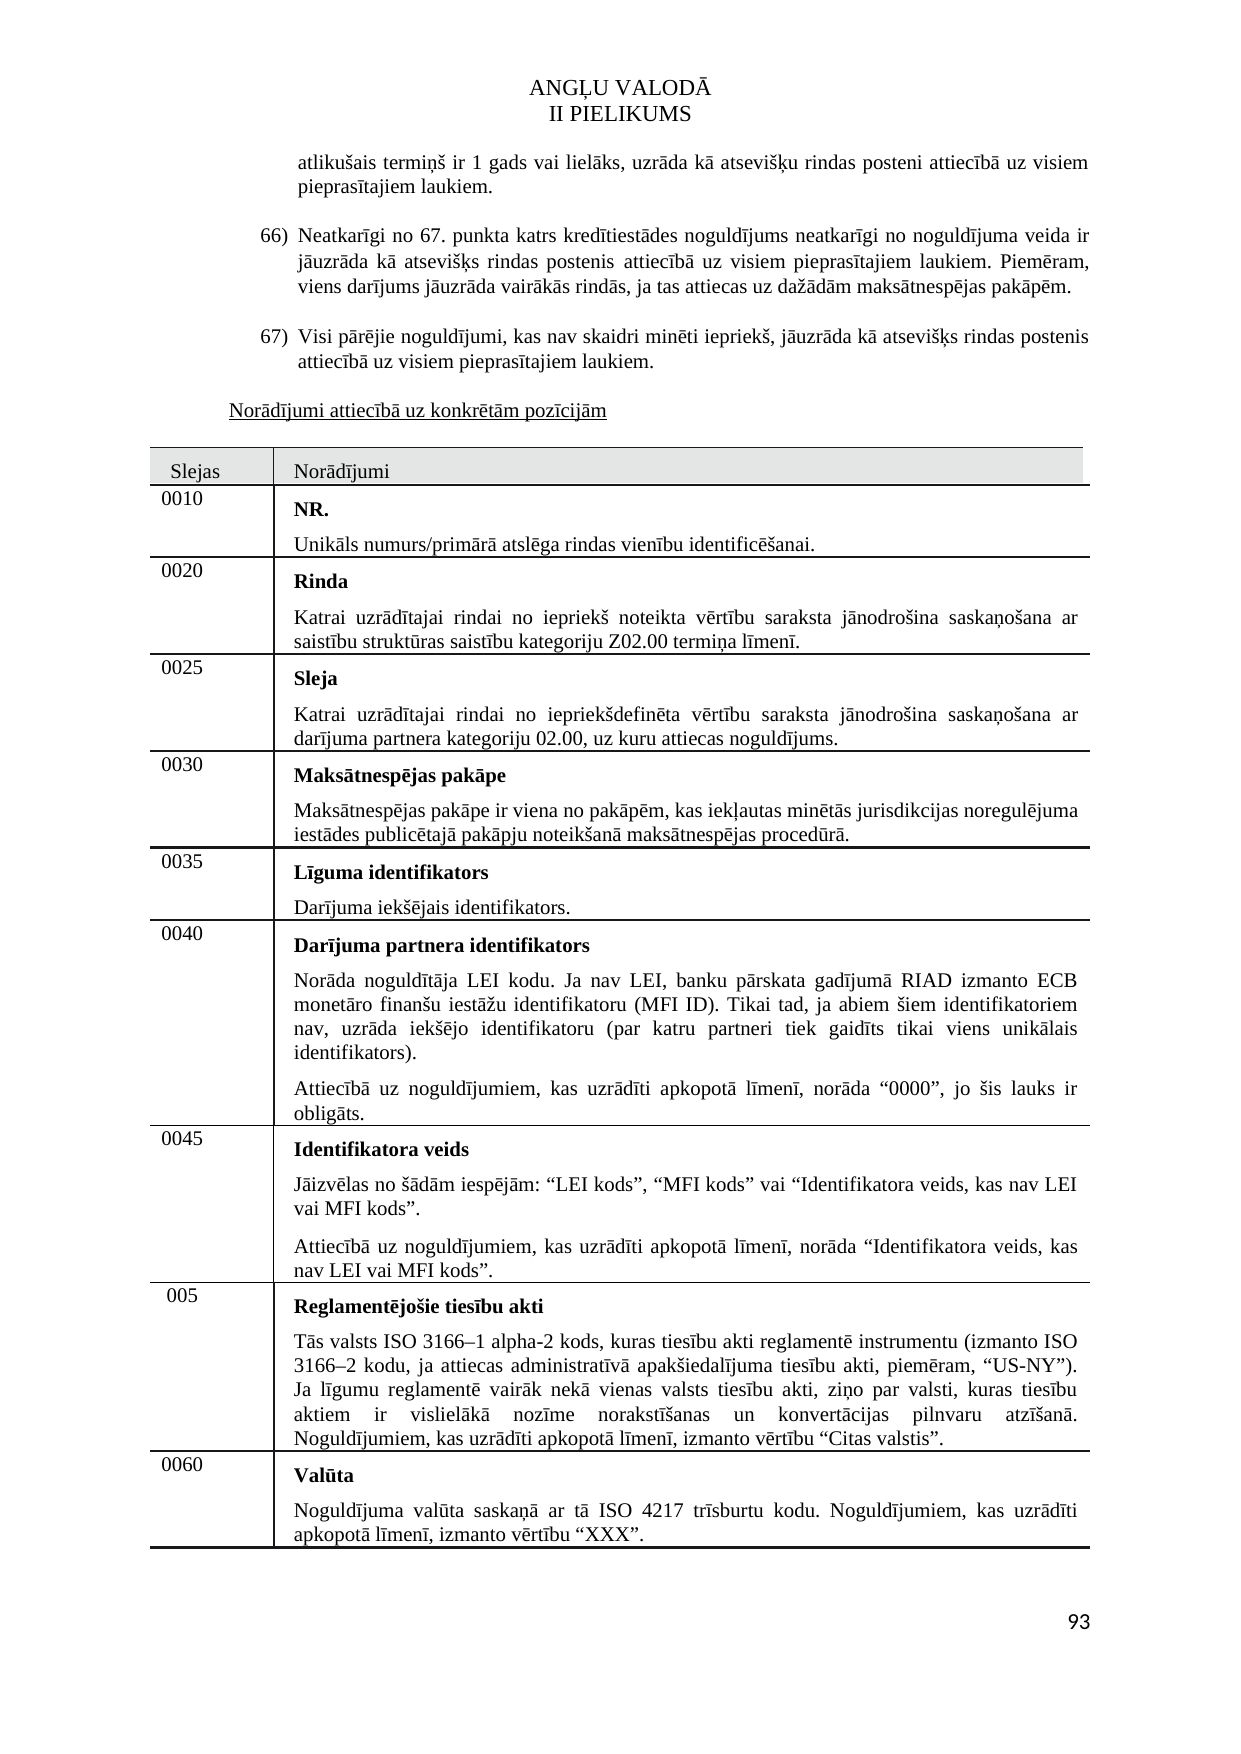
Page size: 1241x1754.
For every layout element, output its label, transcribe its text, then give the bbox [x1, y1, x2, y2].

table_cell Reglamentējošie tiesību akti Tās valsts ISO 3166–1 alpha-2 kods, kuras tiesību akti reglamentē instrumentu (izmanto ISO 3166–2 kodu, ja attiecas administratīvā apakšiedalījuma tiesību akti, piemēram, “US-NY”). Ja līgumu reglamentē vairāk nekā vienas valsts tiesību akti, ziņo par valsti, kuras tiesību aktiem ir vislielākā nozīme norakstīšanas un konvertācijas pilnvaru atzīšanā. Noguldījumiem, kas uzrādīti apkopotā līmenī, izmanto vērtību “Citas valstis”. [275, 1283, 1090, 1449]
table_cell 0045 [150, 1126, 273, 1282]
table_cell Identifikatora veids Jāizvēlas no šādām iespējām: “LEI kods”, “MFI kods” vai “Identifikatora veids, kas nav LEI vai MFI kods”. [274, 1126, 1090, 1220]
list Norādījumi attiecībā uz konkrētām pozīcijām [228, 398, 1090, 422]
table_header Norādījumi [274, 448, 1083, 483]
table_cell Līguma identifikators Darījuma iekšējais identifikators. [275, 849, 1090, 919]
table_cell NR. Unikāls numurs/primārā atslēga rindas vienību identificēšanai. [275, 486, 1090, 556]
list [260, 150, 1090, 198]
table_cell 0030 [150, 752, 273, 846]
table_cell 0020 [150, 558, 273, 653]
table_cell 005 [150, 1283, 273, 1449]
table_cell 0025 [150, 655, 273, 750]
table_cell Rinda Katrai uzrādītajai rindai no iepriekš noteikta vērtību saraksta jānodrošina saskaņošana ar saistību struktūras saistību kategoriju Z02.00 termiņa līmenī. [275, 558, 1090, 653]
table_cell Sleja Katrai uzrādītajai rindai no iepriekšdefinēta vērtību saraksta jānodrošina saskaņošana ar darījuma partnera kategoriju 02.00, uz kuru attiecas noguldījums. [275, 655, 1090, 750]
table_cell 0010 [150, 486, 273, 556]
table_cell Attiecībā uz noguldījumiem, kas uzrādīti apkopotā līmenī, norāda “Identifikatora veids, kas nav LEI vai MFI kods”. [274, 1220, 1090, 1282]
list Neatkarīgi no 67. punkta katrs kredītiestādes noguldījums neatkarīgi no noguldījuma veida ir jāuzrāda kā atsevišķs rindas postenis attiecībā uz visiem pieprasītajiem laukiem. Piemēram, viens darījums jāuzrāda vairākās rindās, ja tas attiecas uz dažādām maksātnespējas pakāpēm. [260, 223, 1090, 298]
table_cell Maksātnespējas pakāpe Maksātnespējas pakāpe ir viena no pakāpēm, kas iekļautas minētās jurisdikcijas noregulējuma iestādes publicētajā pakāpju noteikšanā maksātnespējas procedūrā. [275, 752, 1090, 846]
table_cell Darījuma partnera identifikators Norāda noguldītāja LEI kodu. Ja nav LEI, banku pārskata gadījumā RIAD izmanto ECB monetāro finanšu iestāžu identifikatoru (MFI ID). Tikai tad, ja abiem šiem identifikatoriem nav, uzrāda iekšējo identifikatoru (par katru partneri tiek gaidīts tikai viens unikālais identifikators). [275, 921, 1090, 1064]
table_cell Attiecībā uz noguldījumiem, kas uzrādīti apkopotā līmenī, norāda “0000”, jo šis lauks ir obligāts. [275, 1064, 1090, 1124]
table_cell 0035 [150, 849, 273, 919]
table_header Slejas [150, 448, 273, 483]
table_cell 0040 [150, 921, 273, 1124]
list Visi pārējie noguldījumi, kas nav skaidri minēti iepriekš, jāuzrāda kā atsevišķs rindas postenis attiecībā uz visiem pieprasītajiem laukiem. [260, 323, 1090, 373]
table_cell 0060 [150, 1452, 273, 1546]
table_cell Valūta Noguldījuma valūta saskaņā ar tā ISO 4217 trīsburtu kodu. Noguldījumiem, kas uzrādīti apkopotā līmenī, izmanto vērtību “XXX”. [275, 1452, 1090, 1546]
